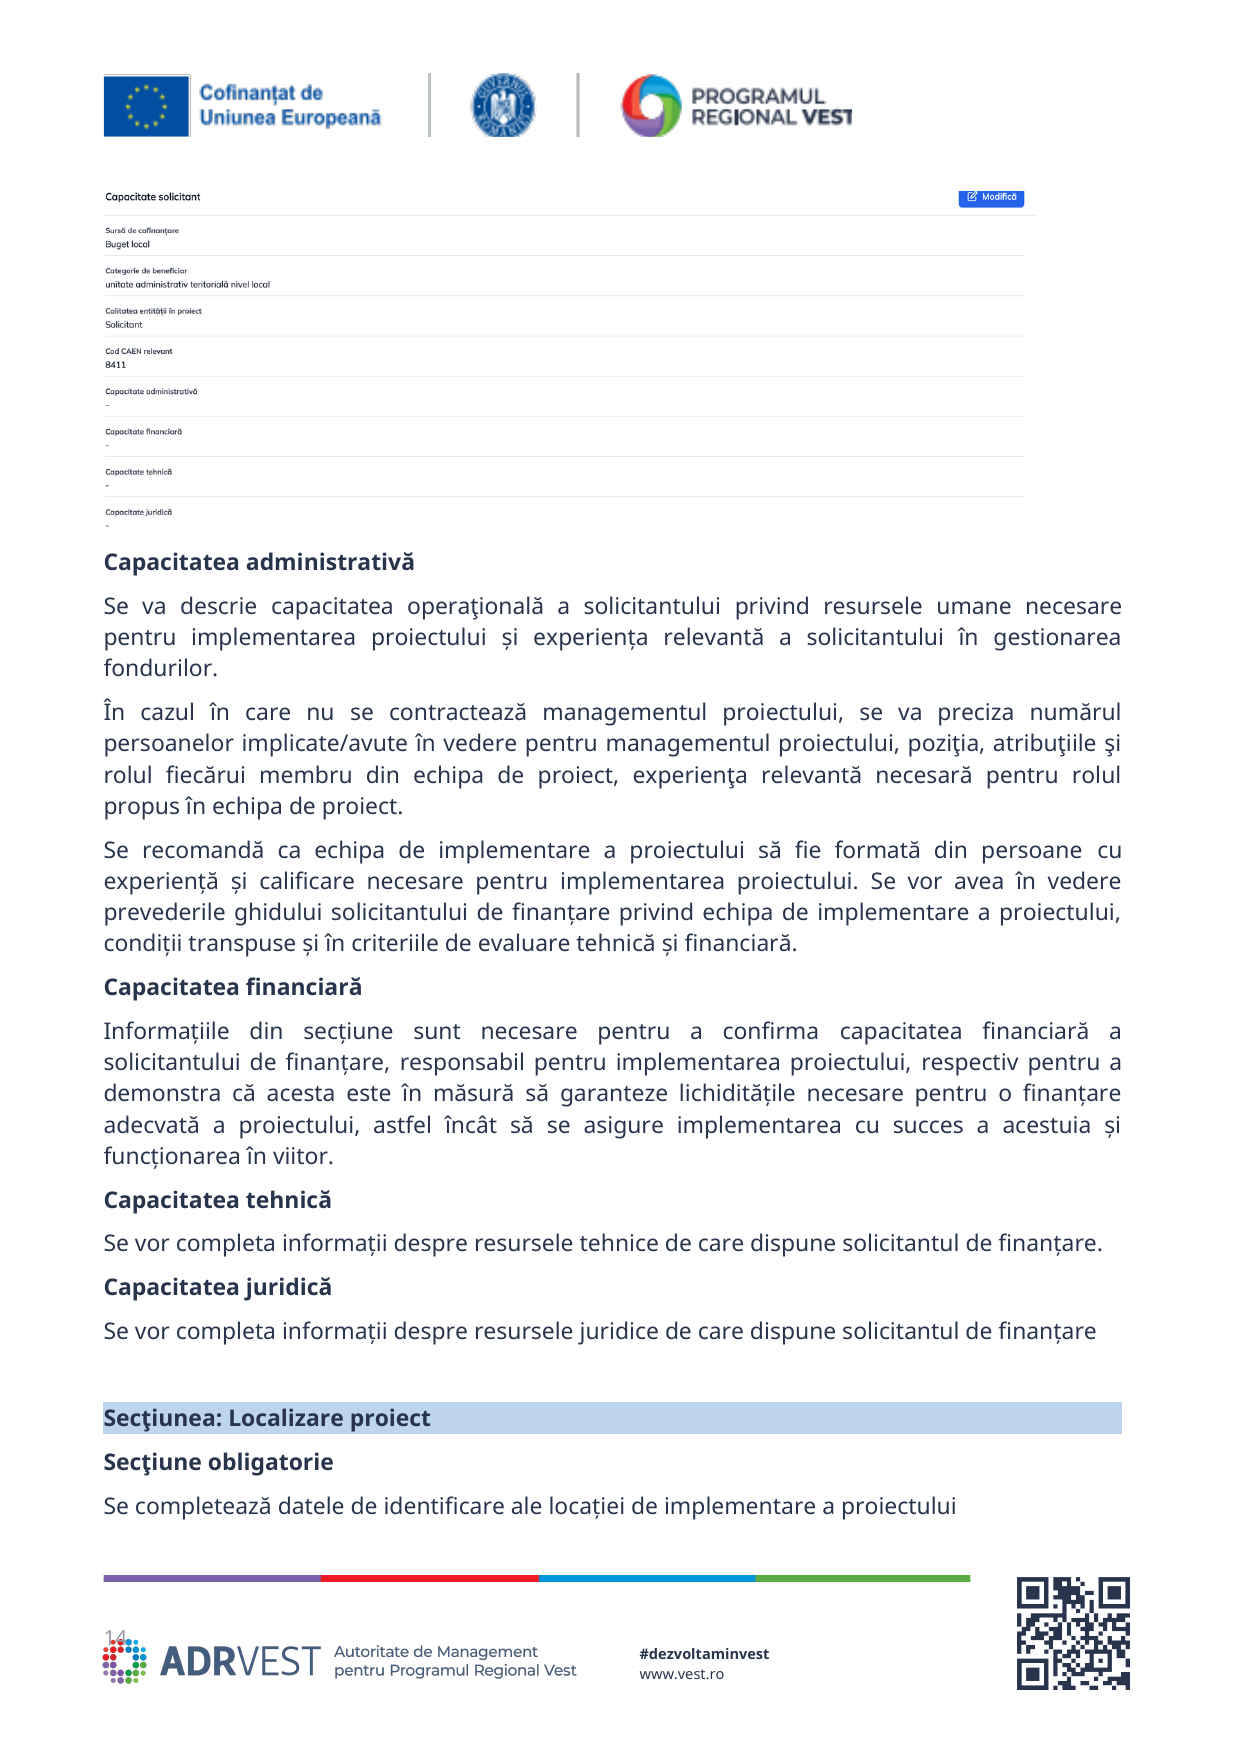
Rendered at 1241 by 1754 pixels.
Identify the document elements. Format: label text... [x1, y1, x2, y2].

text Secţiunea: Localizare proiect [103, 1402, 1122, 1434]
picture [1008, 1568, 1139, 1699]
text Capacitatea financiară [103, 971, 1122, 1002]
text Se recomandă ca echipa de implementare a proiectului să fie formată din persoane cu experiență și calificare necesare pentru implementarea proiectului. Se vor avea în vedere prevederile ghidului solicitantului de finanțare privind echipa de implementare a proiectului, condiții transpuse și în criteriile de evaluare tehnică și financiară. [103, 834, 1122, 959]
text Se vor completa informații despre resursele juridice de care dispune solicitantul de finanțare [103, 1315, 1122, 1346]
text Capacitatea tehnică [103, 1184, 1122, 1215]
text Se va descrie capacitatea operaţională a solicitantului privind resursele umane necesare pentru implementarea proiectului și experiența relevantă a solicitantului în gestionarea fondurilor. [103, 590, 1122, 684]
text În cazul în care nu se contractează managementul proiectului, se va preciza numărul persoanelor implicate/avute în vedere pentru managementul proiectului, poziţia, atribuţiile şi rolul fiecărui membru din echipa de proiect, experienţa relevantă necesară pentru rolul propus în echipa de proiect. [103, 696, 1122, 821]
text Capacitatea juridică [103, 1271, 1122, 1302]
text Capacitatea administrativă [103, 546, 1122, 577]
picture [93, 1636, 582, 1687]
text Secţiune obligatorie [103, 1446, 1122, 1477]
text Se completează datele de identificare ale locației de implementare a proiectului [103, 1490, 1122, 1521]
picture [103, 191, 1037, 534]
text Se vor completa informații despre resursele tehnice de care dispune solicitantul de finanțare. [103, 1227, 1122, 1259]
text Informațiile din secțiune sunt necesare pentru a confirma capacitatea financiară a solicitantului de finanțare, responsabil pentru implementarea proiectului, respectiv pentru a demonstra că acesta este în măsură să garanteze lichiditățile necesare pentru o finanțare adecvată a proiectului, astfel încât să se asigure implementarea cu succes a acestuia și funcționarea în viitor. [103, 1015, 1122, 1171]
